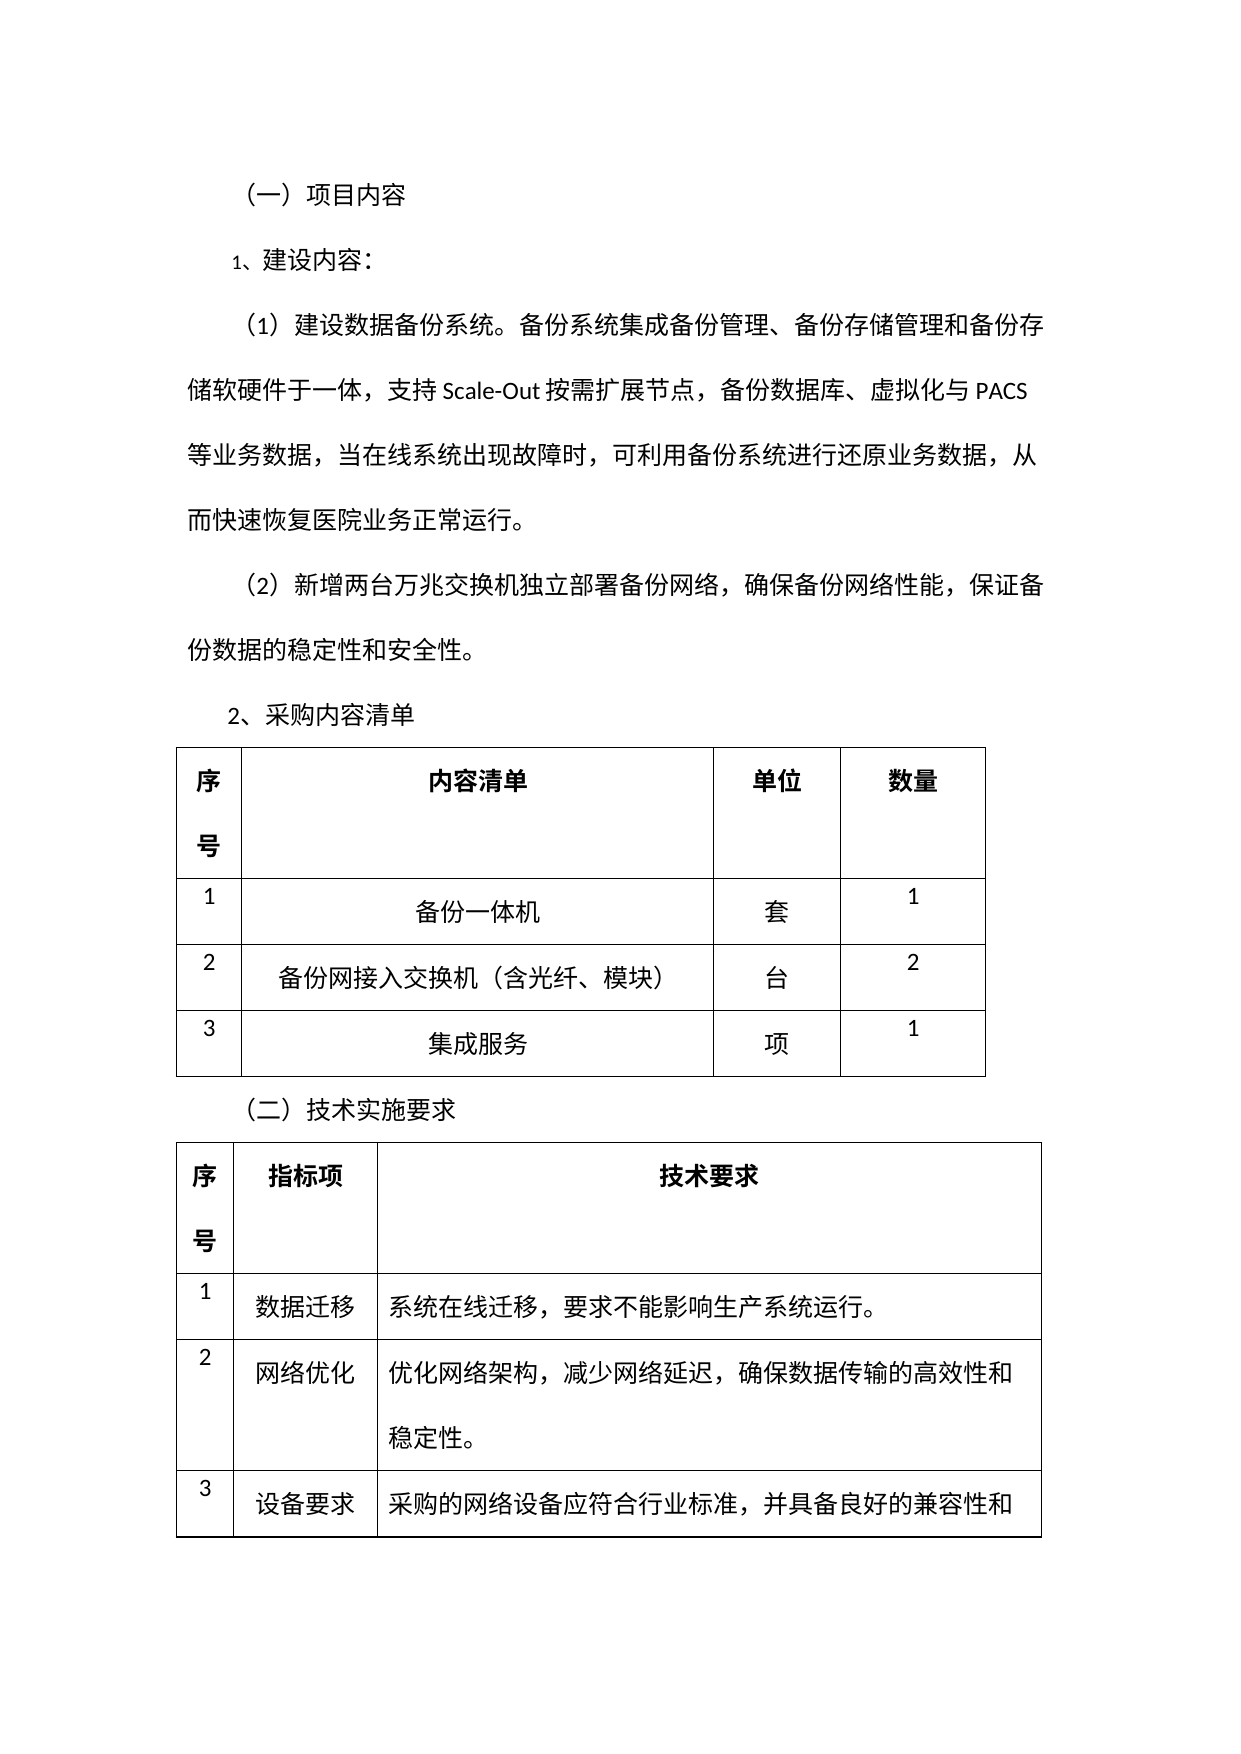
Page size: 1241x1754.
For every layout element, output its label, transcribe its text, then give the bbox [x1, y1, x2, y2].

table_header 序号 [177, 1143, 233, 1273]
table_cell 台 [714, 945, 840, 1010]
table_header 序号 [177, 748, 241, 878]
table_cell 2 [841, 945, 985, 1010]
table_cell 1 [841, 1011, 985, 1076]
text （一）项目内容 [187, 162, 1053, 227]
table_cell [378, 1471, 1041, 1536]
table_cell 2 [177, 945, 241, 1010]
table_cell 备份一体机 [242, 879, 713, 944]
table_cell 1 [177, 1274, 233, 1339]
table_cell 项 [714, 1011, 840, 1076]
table_header 数量 [841, 748, 985, 878]
text （2）新增两台万兆交换机独立部署备份网络，确保备份网络性能，保证备份数据的稳定性和安全性。 2、采购内容清单 [187, 552, 1053, 747]
table_cell 1 [177, 879, 241, 944]
table_cell 网络优化 [234, 1340, 377, 1470]
table_header 指标项 [234, 1143, 377, 1273]
text （1）建设数据备份系统。备份系统集成备份管理、备份存储管理和备份存储软硬件于一体，支持Scale-Out按需扩展节点，备份数据库、虚拟化与PACS等业务数据，当在线系统出现故障时，可利用备份系统进行还原业务数据，从而快速恢复医院业务正常运行。 [187, 292, 1053, 552]
table_cell 集成服务 [242, 1011, 713, 1076]
table_cell 设备要求 [234, 1471, 377, 1536]
table_cell 3 [177, 1011, 241, 1076]
table_header 单位 [714, 748, 840, 878]
text 1、建设内容： [187, 227, 1053, 292]
table_header 技术要求 [378, 1143, 1041, 1273]
table_cell 1 [841, 879, 985, 944]
table_cell 优化网络架构，减少网络延迟，确保数据传输的高效性和稳定性。 [378, 1340, 1041, 1470]
table_cell 数据迁移 [234, 1274, 377, 1339]
text （二）技术实施要求 [187, 1077, 1053, 1142]
table_cell 系统在线迁移，要求不能影响生产系统运行。 [378, 1274, 1041, 1339]
table_cell 3 [177, 1471, 233, 1536]
table_cell 套 [714, 879, 840, 944]
table_cell 备份网接入交换机（含光纤、模块） [242, 945, 713, 1010]
table_header 内容清单 [242, 748, 713, 878]
table_cell 2 [177, 1340, 233, 1470]
